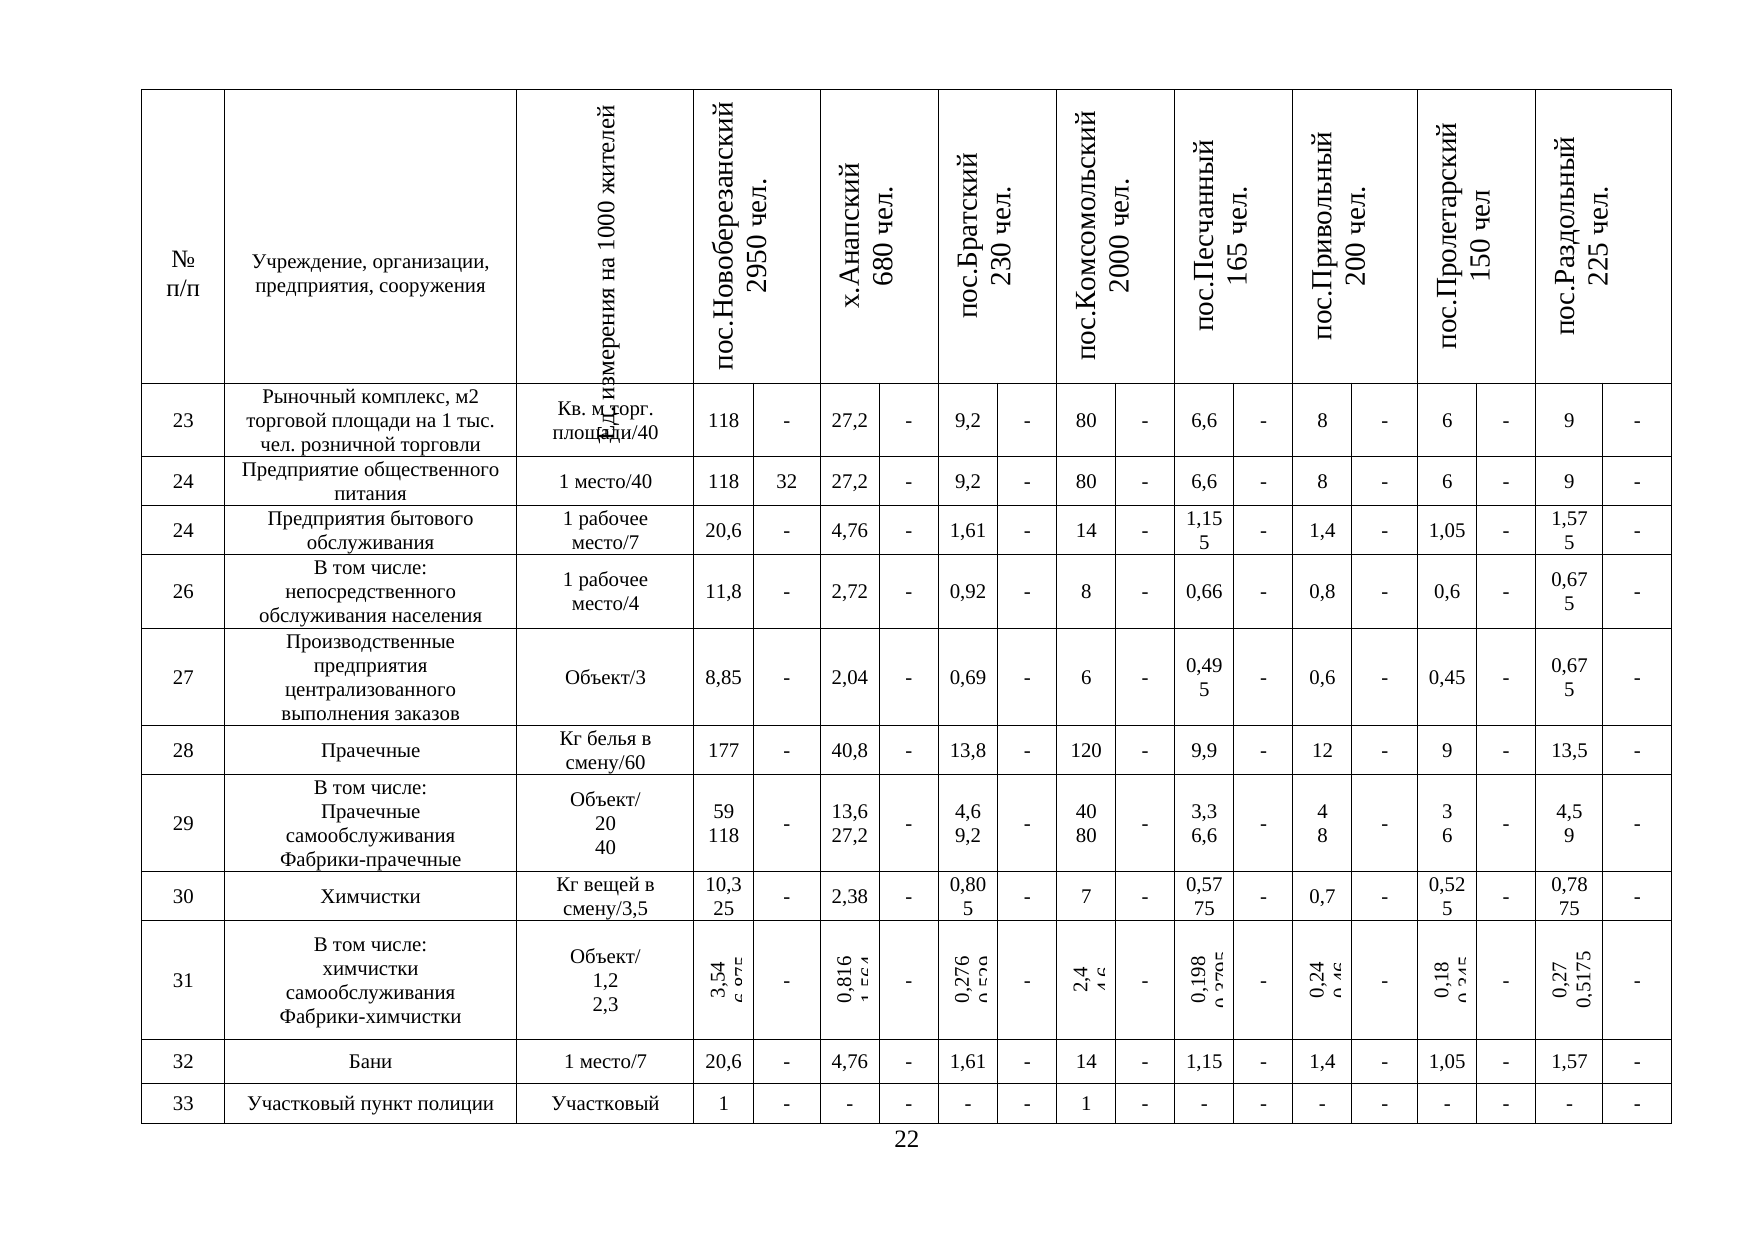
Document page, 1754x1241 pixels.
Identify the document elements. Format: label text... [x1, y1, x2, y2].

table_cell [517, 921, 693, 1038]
table_cell - [1477, 506, 1535, 554]
table_header пос.Песчанный 165 чел. [1175, 90, 1292, 383]
table_cell - [754, 555, 820, 627]
table_cell - [1234, 457, 1292, 505]
table_cell 8,85 [694, 629, 753, 725]
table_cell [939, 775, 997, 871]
table_header Ед. измерения на 1000 жителей [517, 90, 693, 383]
table_cell 8 [1293, 457, 1351, 505]
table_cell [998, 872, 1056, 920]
table_cell 8 [1293, 384, 1351, 456]
table_cell 20,6 [694, 506, 753, 554]
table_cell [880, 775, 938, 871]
table_cell - [1477, 457, 1535, 505]
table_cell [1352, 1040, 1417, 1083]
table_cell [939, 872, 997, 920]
table_cell 32 [754, 457, 820, 505]
table_cell - [998, 384, 1056, 456]
table_cell 2,72 [821, 555, 879, 627]
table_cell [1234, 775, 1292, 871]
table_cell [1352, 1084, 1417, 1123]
table_cell 9 [1536, 457, 1602, 505]
table_cell - [998, 555, 1056, 627]
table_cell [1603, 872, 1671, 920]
table_cell - [754, 629, 820, 725]
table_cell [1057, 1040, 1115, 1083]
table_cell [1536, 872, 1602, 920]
table_cell - [754, 384, 820, 456]
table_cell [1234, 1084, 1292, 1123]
table_cell 8 [1057, 555, 1115, 627]
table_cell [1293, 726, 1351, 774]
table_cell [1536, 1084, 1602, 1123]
table_cell Производственные предприятия централизованного выполнения заказов [225, 629, 516, 725]
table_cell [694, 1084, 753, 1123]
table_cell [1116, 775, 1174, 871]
table_cell 0,495 [1175, 629, 1233, 725]
table_cell - [1116, 384, 1174, 456]
table_cell 11,8 [694, 555, 753, 627]
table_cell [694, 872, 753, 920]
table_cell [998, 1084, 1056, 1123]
table_cell 24 [142, 506, 224, 554]
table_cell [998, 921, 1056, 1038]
table_cell 0,92 [939, 555, 997, 627]
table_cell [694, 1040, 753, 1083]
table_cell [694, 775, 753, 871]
table_cell 0,66 [1175, 555, 1233, 627]
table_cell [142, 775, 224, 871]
table_cell - [1116, 629, 1174, 725]
table_cell 9,2 [939, 384, 997, 456]
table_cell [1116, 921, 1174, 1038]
table_cell - [1352, 629, 1417, 725]
table_header пос.Новоберезанский 2950 чел. [694, 90, 820, 383]
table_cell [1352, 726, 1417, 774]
table_cell 0,6 [1418, 555, 1476, 627]
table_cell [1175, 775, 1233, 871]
table_cell 0,69 [939, 629, 997, 725]
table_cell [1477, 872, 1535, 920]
table_cell - [1477, 384, 1535, 456]
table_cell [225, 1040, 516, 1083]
table_cell Рыночный комплекс, м2 торговой площади на 1 тыс. чел. розничной торговли [225, 384, 516, 456]
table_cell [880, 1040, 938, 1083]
table_cell - [1116, 506, 1174, 554]
table_cell 118 [694, 457, 753, 505]
table_cell 0,675 [1536, 629, 1602, 725]
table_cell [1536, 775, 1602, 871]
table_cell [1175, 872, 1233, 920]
table_cell 80 [1057, 384, 1115, 456]
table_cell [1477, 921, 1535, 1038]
table_cell 28 [142, 726, 224, 774]
table_cell 1,61 [939, 506, 997, 554]
table_cell 1,575 [1536, 506, 1602, 554]
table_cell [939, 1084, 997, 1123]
table_cell 26 [142, 555, 224, 627]
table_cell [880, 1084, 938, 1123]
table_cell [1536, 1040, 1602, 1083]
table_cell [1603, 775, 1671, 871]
table_cell Предприятия бытового обслуживания [225, 506, 516, 554]
table_cell 27,2 [821, 457, 879, 505]
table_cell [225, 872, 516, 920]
table_cell Объект/3 [517, 629, 693, 725]
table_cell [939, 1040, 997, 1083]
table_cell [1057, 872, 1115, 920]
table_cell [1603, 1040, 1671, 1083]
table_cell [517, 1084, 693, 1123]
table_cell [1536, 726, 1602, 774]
table_cell - [1116, 555, 1174, 627]
table_cell - [880, 384, 938, 456]
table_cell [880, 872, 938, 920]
table_cell - [1234, 629, 1292, 725]
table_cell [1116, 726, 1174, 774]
table_cell 2,04 [821, 629, 879, 725]
table_cell - [1352, 506, 1417, 554]
table_cell - [1116, 457, 1174, 505]
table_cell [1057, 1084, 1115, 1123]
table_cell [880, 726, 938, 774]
table_cell - [998, 506, 1056, 554]
table_cell - [1234, 506, 1292, 554]
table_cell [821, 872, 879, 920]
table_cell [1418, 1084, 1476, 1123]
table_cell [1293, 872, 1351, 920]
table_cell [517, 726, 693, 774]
table_header пос.Братский 230 чел. [939, 90, 1056, 383]
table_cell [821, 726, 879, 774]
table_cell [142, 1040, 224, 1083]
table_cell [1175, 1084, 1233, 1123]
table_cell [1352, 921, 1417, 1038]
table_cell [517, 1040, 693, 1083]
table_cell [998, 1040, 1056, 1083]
table_cell 1,4 [1293, 506, 1351, 554]
table_cell 6,6 [1175, 457, 1233, 505]
table_header х.Анапский 680 чел. [821, 90, 938, 383]
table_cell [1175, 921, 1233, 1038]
table_cell В том числе: непосредственного обслуживания населения [225, 555, 516, 627]
table_cell 24 [142, 457, 224, 505]
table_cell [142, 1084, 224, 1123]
table_cell - [880, 629, 938, 725]
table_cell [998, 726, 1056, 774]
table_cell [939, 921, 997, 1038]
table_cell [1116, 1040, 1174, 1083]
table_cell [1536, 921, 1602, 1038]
table_header № п/п [142, 90, 224, 383]
table_cell - [880, 555, 938, 627]
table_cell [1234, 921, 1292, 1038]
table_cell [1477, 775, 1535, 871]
table_cell 1 рабочее место/7 [517, 506, 693, 554]
table_cell 118 [694, 384, 753, 456]
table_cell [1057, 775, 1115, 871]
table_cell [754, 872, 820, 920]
table_cell 1 рабочее место/4 [517, 555, 693, 627]
table_cell - [1234, 555, 1292, 627]
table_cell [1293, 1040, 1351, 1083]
table_cell 1 место/40 [517, 457, 693, 505]
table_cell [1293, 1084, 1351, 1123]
table_cell - [998, 629, 1056, 725]
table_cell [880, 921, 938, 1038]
table_cell 6 [1418, 457, 1476, 505]
table_cell - [754, 506, 820, 554]
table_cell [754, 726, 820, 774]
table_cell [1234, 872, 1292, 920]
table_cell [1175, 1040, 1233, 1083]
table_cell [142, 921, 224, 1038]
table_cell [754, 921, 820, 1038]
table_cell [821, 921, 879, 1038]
table_header пос.Раздольный 225 чел. [1536, 90, 1671, 383]
table_cell - [1477, 555, 1535, 627]
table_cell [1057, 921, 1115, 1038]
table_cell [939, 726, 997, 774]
table_cell - [880, 506, 938, 554]
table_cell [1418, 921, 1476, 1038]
table_cell Прачечные [225, 726, 516, 774]
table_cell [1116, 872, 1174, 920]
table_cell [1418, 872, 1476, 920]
table_cell 0,45 [1418, 629, 1476, 725]
table_cell - [1352, 555, 1417, 627]
table_cell - [1477, 629, 1535, 725]
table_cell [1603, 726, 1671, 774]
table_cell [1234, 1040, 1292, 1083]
table_cell - [1603, 457, 1671, 505]
table_cell - [880, 457, 938, 505]
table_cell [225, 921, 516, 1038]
table_cell - [1603, 555, 1671, 627]
table_header пос.Пролетарский 150 чел [1418, 90, 1535, 383]
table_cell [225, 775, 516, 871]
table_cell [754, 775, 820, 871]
table_cell Кв. м торг. площади/40 [517, 384, 693, 456]
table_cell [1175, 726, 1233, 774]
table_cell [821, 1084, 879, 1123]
table_cell 0,8 [1293, 555, 1351, 627]
table_header пос.Привольный 200 чел. [1293, 90, 1417, 383]
table_header пос.Комсомольский 2000 чел. [1057, 90, 1174, 383]
table_cell 23 [142, 384, 224, 456]
table_cell 0,675 [1536, 555, 1602, 627]
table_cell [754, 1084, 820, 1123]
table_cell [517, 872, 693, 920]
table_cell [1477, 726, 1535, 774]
table_cell - [1603, 629, 1671, 725]
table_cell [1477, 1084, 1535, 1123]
table_cell 6 [1418, 384, 1476, 456]
table_cell - [1234, 384, 1292, 456]
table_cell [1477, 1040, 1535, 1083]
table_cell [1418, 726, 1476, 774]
table_cell 1,05 [1418, 506, 1476, 554]
table_cell 9 [1536, 384, 1602, 456]
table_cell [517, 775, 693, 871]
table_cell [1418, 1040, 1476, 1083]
table_cell 9,2 [939, 457, 997, 505]
table_cell - [1352, 384, 1417, 456]
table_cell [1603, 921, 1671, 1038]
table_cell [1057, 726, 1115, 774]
table_cell 80 [1057, 457, 1115, 505]
table_cell Предприятие общественного питания [225, 457, 516, 505]
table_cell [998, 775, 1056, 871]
table_cell 14 [1057, 506, 1115, 554]
table_cell 6,6 [1175, 384, 1233, 456]
table_cell - [1352, 457, 1417, 505]
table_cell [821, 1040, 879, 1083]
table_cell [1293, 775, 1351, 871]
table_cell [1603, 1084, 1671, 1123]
table_cell - [998, 457, 1056, 505]
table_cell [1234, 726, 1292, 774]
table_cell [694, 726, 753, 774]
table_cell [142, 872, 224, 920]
table_cell 6 [1057, 629, 1115, 725]
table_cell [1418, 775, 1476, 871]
table_cell 27,2 [821, 384, 879, 456]
table_cell 27 [142, 629, 224, 725]
table_cell 4,76 [821, 506, 879, 554]
table_cell - [1603, 384, 1671, 456]
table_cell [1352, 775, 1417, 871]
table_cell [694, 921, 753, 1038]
table_cell 1,155 [1175, 506, 1233, 554]
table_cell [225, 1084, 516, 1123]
table_cell - [1603, 506, 1671, 554]
table_cell 0,6 [1293, 629, 1351, 725]
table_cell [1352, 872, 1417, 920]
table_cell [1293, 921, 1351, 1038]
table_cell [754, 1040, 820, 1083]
table_header Учреждение, организации, предприятия, сооружения [225, 90, 516, 383]
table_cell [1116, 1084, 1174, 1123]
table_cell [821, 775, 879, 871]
